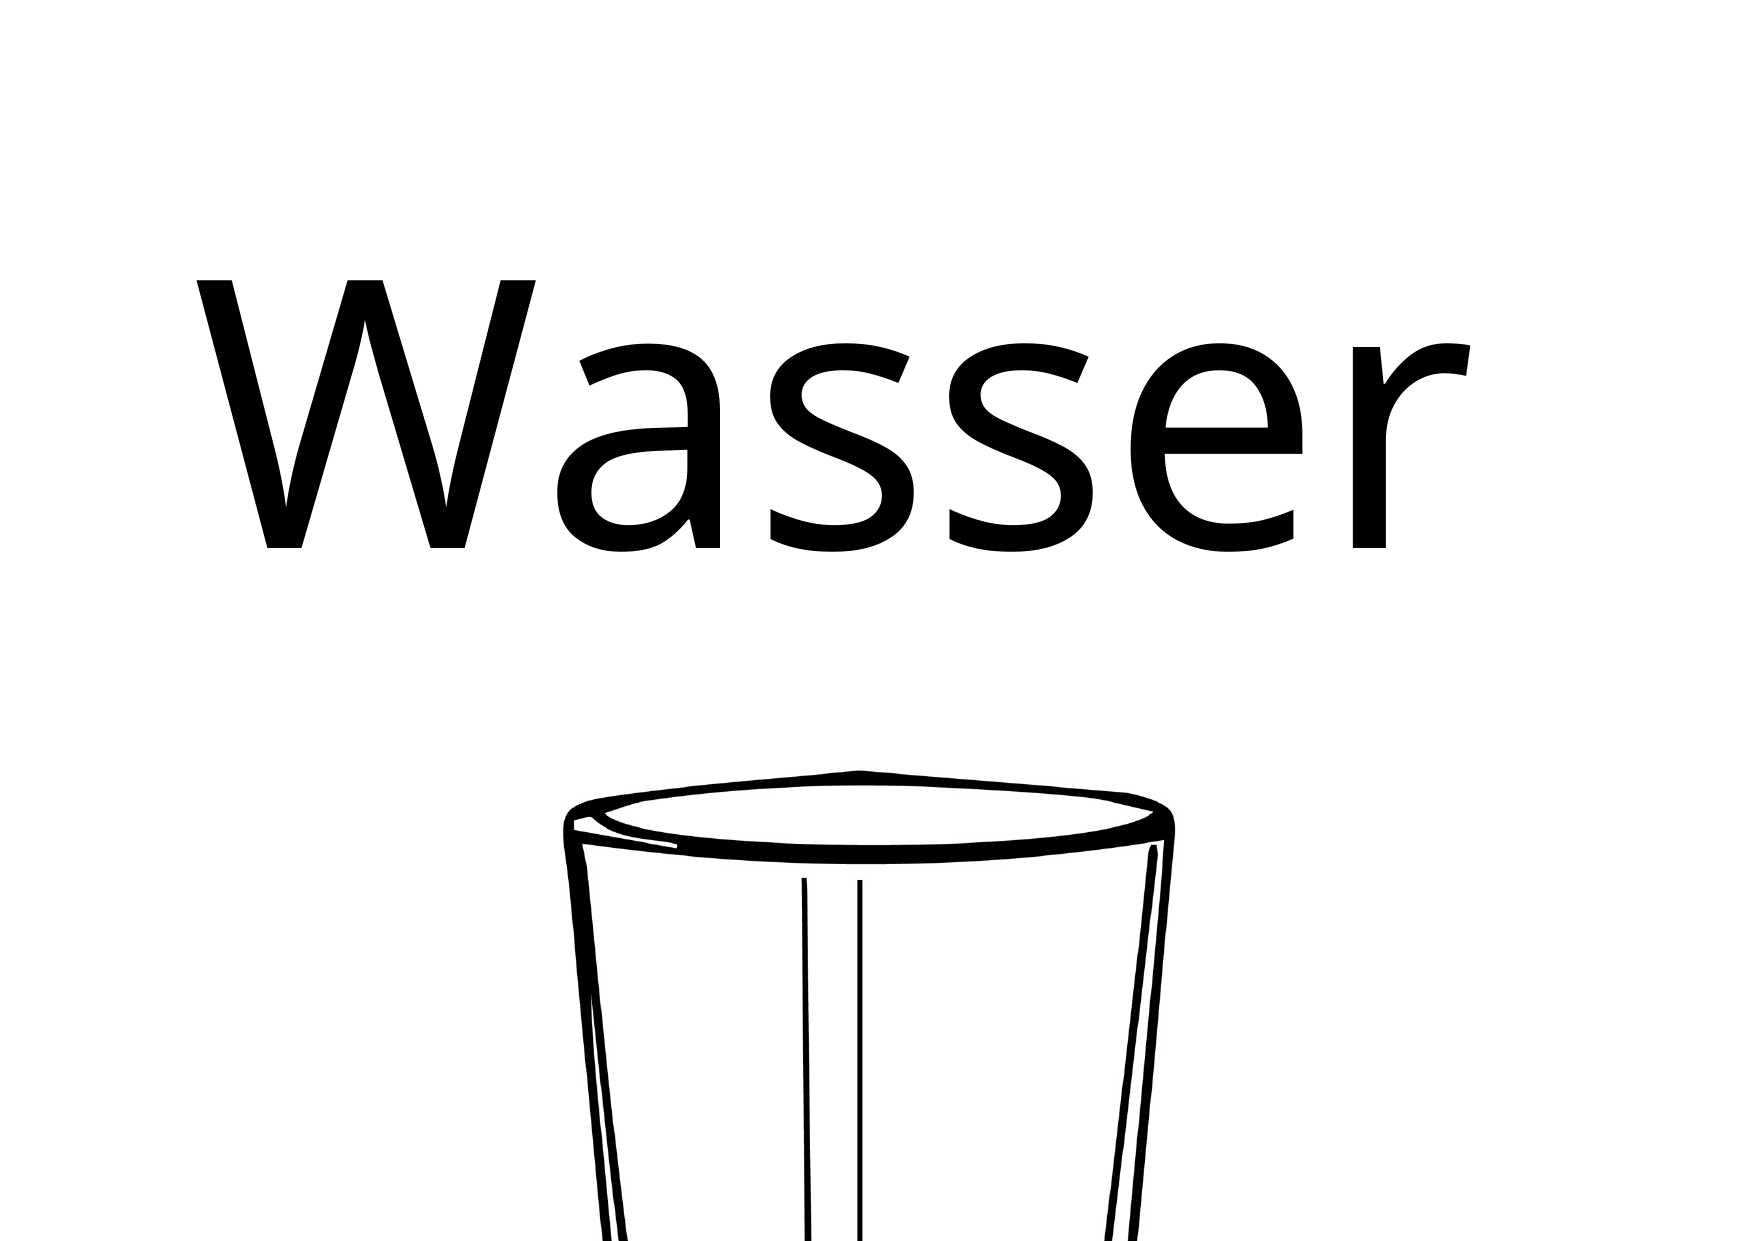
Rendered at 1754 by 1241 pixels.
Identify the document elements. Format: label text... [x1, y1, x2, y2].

text das Wasser [192, 148, 1606, 658]
picture [352, 624, 1372, 1241]
